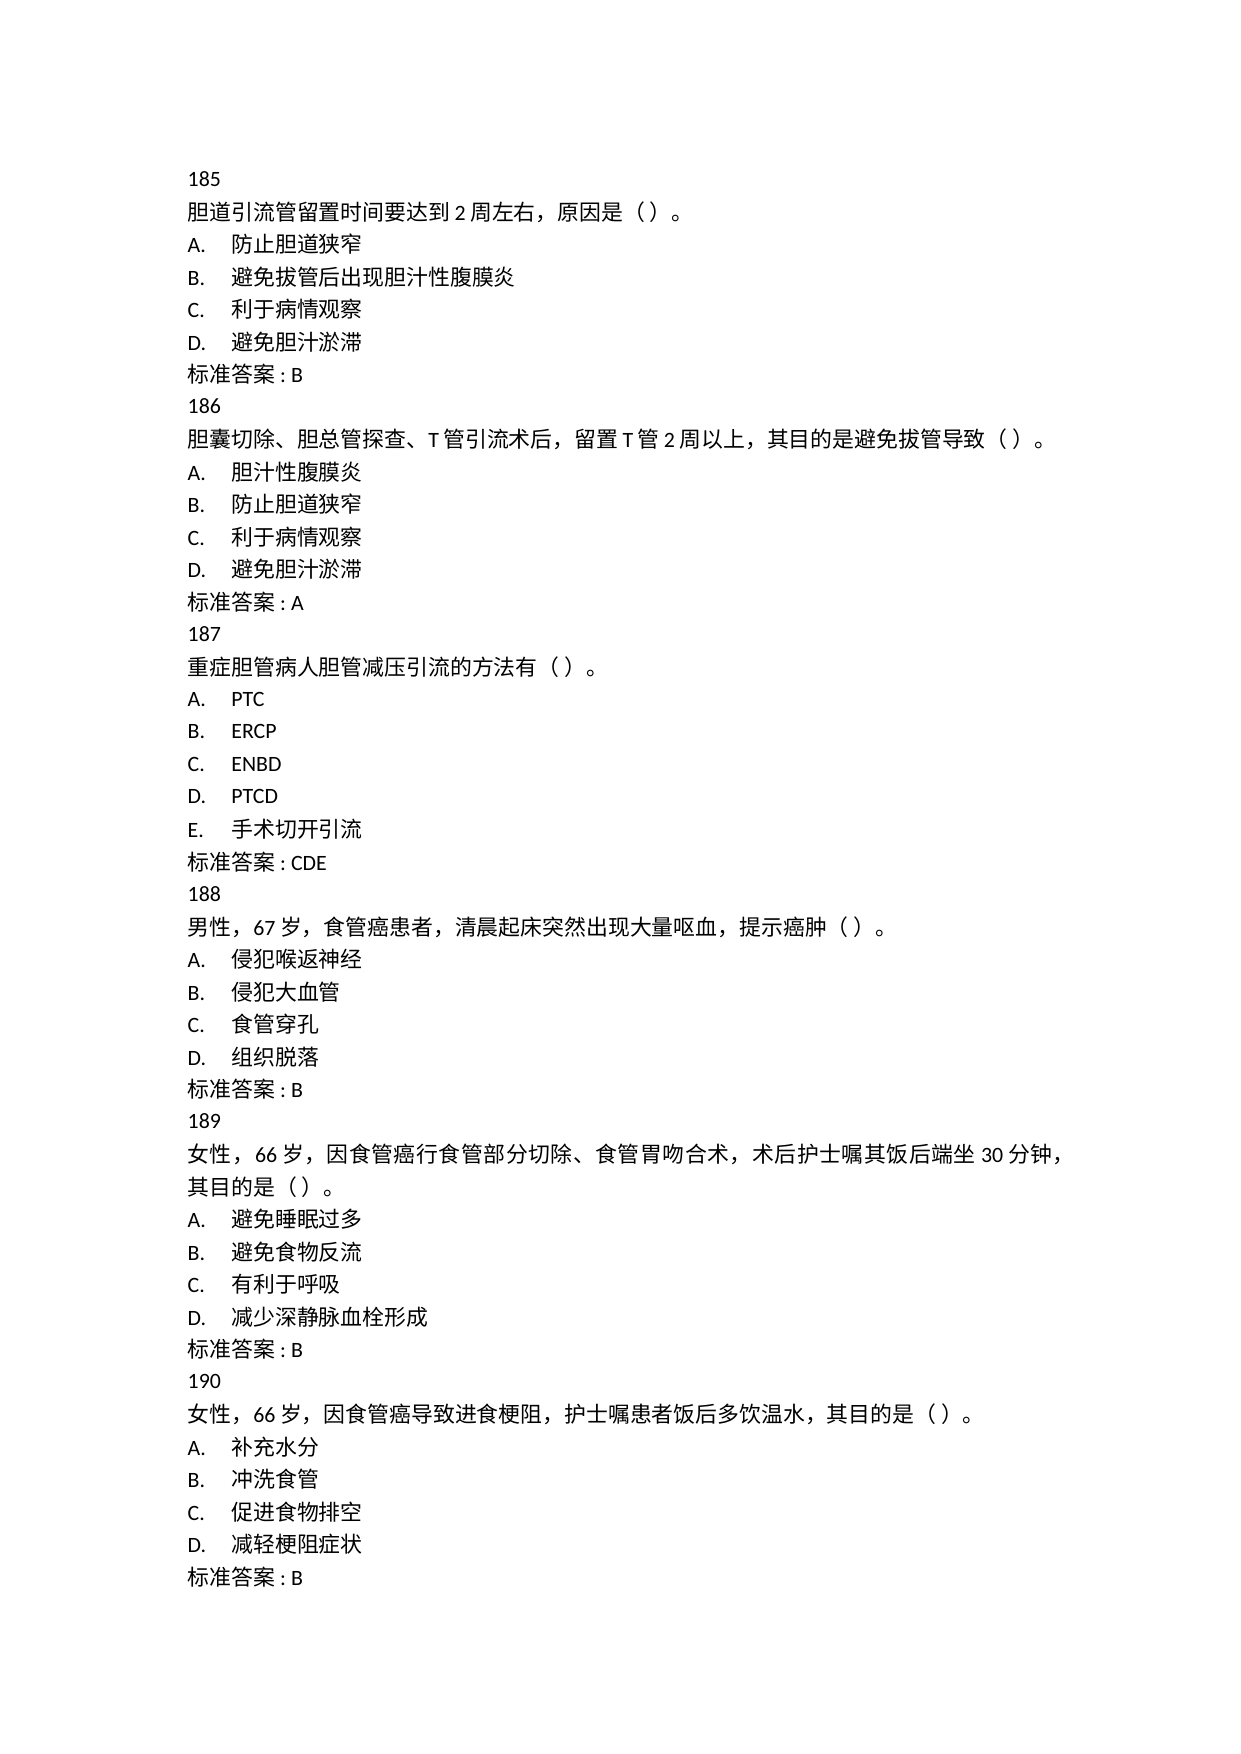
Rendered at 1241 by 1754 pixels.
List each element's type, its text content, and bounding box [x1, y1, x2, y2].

text 标准答案 : CDE [187, 844, 1053, 877]
text D. 减轻梗阻症状 [187, 1527, 1053, 1559]
text 标准答案 : B [187, 1072, 1053, 1104]
text B. 防止胆道狭窄 [187, 487, 1053, 519]
text A. 胆汁性腹膜炎 [187, 454, 1053, 487]
text C. ENBD [187, 747, 1053, 779]
text C. 促进食物排空 [187, 1494, 1053, 1527]
text 标准答案 : B [187, 1332, 1053, 1364]
text B. ERCP [187, 714, 1053, 747]
text E. 手术切开引流 [187, 812, 1053, 844]
text 187 [187, 617, 1053, 649]
text C. 利于病情观察 [187, 292, 1053, 324]
text 胆囊切除、胆总管探查、T管引流术后，留置T管2周以上，其目的是避免拔管导致（ ）。 [187, 422, 1053, 454]
text 男性，67岁，食管癌患者，清晨起床突然出现大量呕血，提示癌肿（ ）。 [187, 909, 1053, 942]
text 185 [187, 162, 1053, 194]
text D. 组织脱落 [187, 1039, 1053, 1072]
text 女性，66岁，因食管癌导致进食梗阻，护士嘱患者饭后多饮温水，其目的是（ ）。 [187, 1397, 1053, 1429]
text 190 [187, 1364, 1053, 1397]
text 标准答案 : B [187, 357, 1053, 389]
text C. 食管穿孔 [187, 1007, 1053, 1039]
text 186 [187, 389, 1053, 422]
text A. 防止胆道狭窄 [187, 227, 1053, 259]
text 标准答案 : B [187, 1559, 1053, 1592]
text B. 侵犯大血管 [187, 974, 1053, 1007]
text D. 避免胆汁淤滞 [187, 324, 1053, 357]
text D. 避免胆汁淤滞 [187, 552, 1053, 584]
text 重症胆管病人胆管减压引流的方法有（ ）。 [187, 649, 1053, 682]
text B. 避免拔管后出现胆汁性腹膜炎 [187, 259, 1053, 292]
text A. 补充水分 [187, 1429, 1053, 1462]
text 188 [187, 877, 1053, 909]
text C. 有利于呼吸 [187, 1267, 1053, 1299]
text 胆道引流管留置时间要达到2周左右，原因是（ ）。 [187, 194, 1053, 227]
text 标准答案 : A [187, 584, 1053, 617]
text C. 利于病情观察 [187, 519, 1053, 552]
text D. 减少深静脉血栓形成 [187, 1299, 1053, 1332]
text 女性，66岁，因食管癌行食管部分切除、食管胃吻合术，术后护士嘱其饭后端坐30分钟，其目的是（ ）。 [187, 1137, 1053, 1202]
text B. 冲洗食管 [187, 1462, 1053, 1494]
text A. PTC [187, 682, 1053, 714]
text 189 [187, 1104, 1053, 1137]
text A. 侵犯喉返神经 [187, 942, 1053, 974]
text A. 避免睡眠过多 [187, 1202, 1053, 1234]
text B. 避免食物反流 [187, 1234, 1053, 1267]
text D. PTCD [187, 779, 1053, 812]
